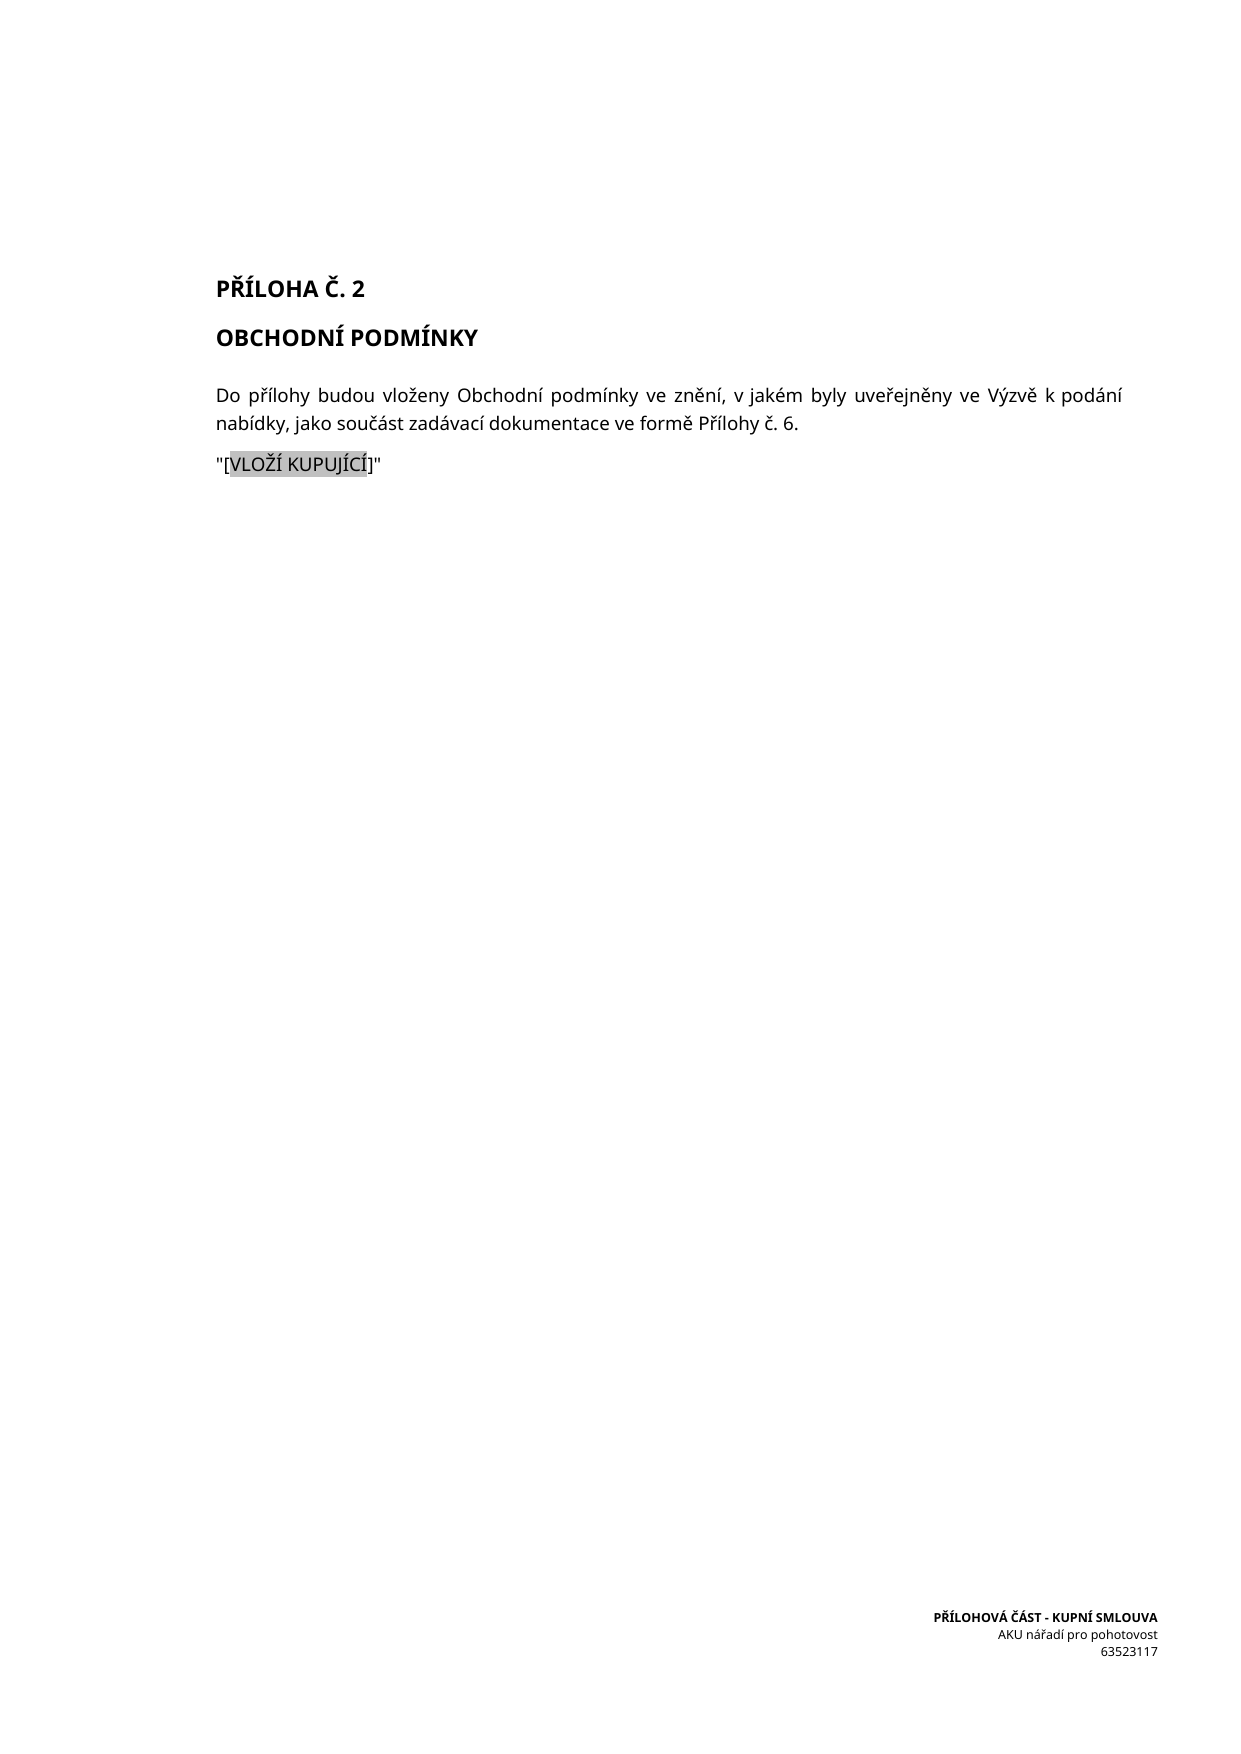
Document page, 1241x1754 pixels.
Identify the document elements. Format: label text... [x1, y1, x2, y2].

text Obchodní podmínky [216, 322, 1122, 353]
text "[VLOŽÍ KUPUJÍCÍ]" [367, 451, 1122, 477]
text Příloha č. 2 [216, 273, 1122, 304]
text Do přílohy budou vloženy Obchodní podmínky ve znění, v jakém byly uveřejněny ve Výzvě k podání nabídky, jako součást zadávací dokumentace ve formě Přílohy č. 6. [216, 382, 1122, 436]
